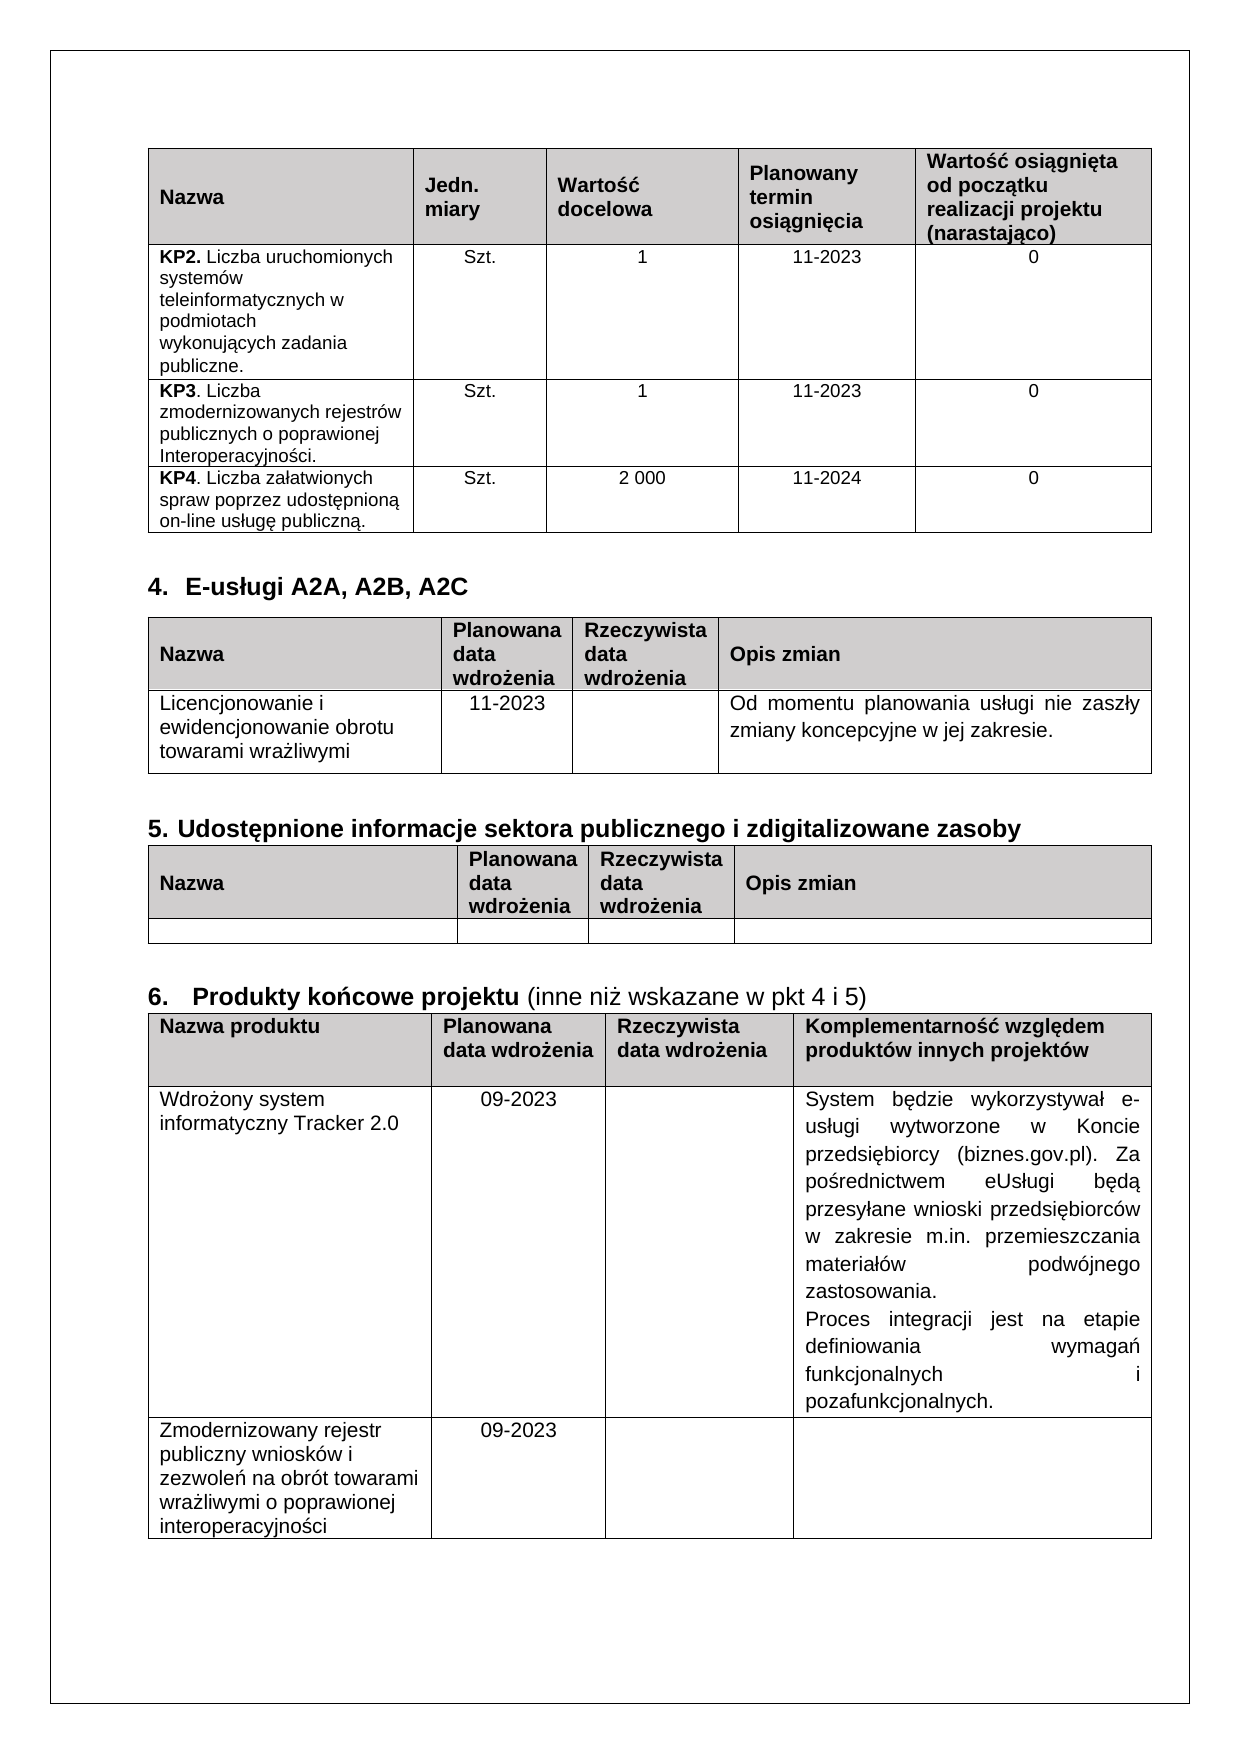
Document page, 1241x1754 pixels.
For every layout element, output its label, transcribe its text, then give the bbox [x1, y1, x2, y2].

table_cell [573, 691, 718, 773]
table_header Nazwa produktu [149, 1014, 431, 1086]
table_header Nazwa [149, 618, 441, 689]
table_cell 09-2023 [432, 1418, 605, 1538]
table_cell 11-2023 [442, 691, 572, 773]
table_cell [606, 1418, 793, 1538]
table_cell 1 [547, 380, 738, 466]
subtitle Udostępnione informacje sektora publicznego i zdigitalizowane zasoby [148, 812, 1093, 843]
table_cell Szt. [414, 380, 546, 466]
table_cell Licencjonowanie i ewidencjonowanie obrotu towarami wrażliwymi [149, 691, 441, 773]
table_header Komplementarność względem produktów innych projektów [794, 1014, 1151, 1086]
table_cell [794, 1418, 1151, 1538]
table_cell System będzie wykorzystywał e-usługi wytworzone w Koncie przedsiębiorcy (biznes.gov.pl). Za pośrednictwem eUsługi będą przesyłane wnioski przedsiębiorców w zakresie m.in. przemieszczania materiałów podwójnego zastosowania. Proces integracji jest na etapie definiowania wymagań funkcjonalnych i pozafunkcjonalnych. [794, 1087, 1151, 1417]
table_cell Zmodernizowany rejestr publiczny wniosków i zezwoleń na obrót towarami wrażliwymi o poprawionej interoperacyjności [149, 1418, 431, 1538]
table_cell 11-2023 [739, 245, 915, 379]
table_cell [735, 919, 1151, 943]
table_header Rzeczywista data wdrożenia [606, 1014, 793, 1086]
table_header Rzeczywista data wdrożenia [573, 618, 718, 689]
table_cell Od momentu planowania usługi nie zaszły zmiany koncepcyjne w jej zakresie. [719, 691, 1151, 773]
table_cell 0 [916, 380, 1151, 466]
table_header Wartość docelowa [547, 149, 738, 244]
table_header Planowana data wdrożenia [432, 1014, 605, 1086]
table_cell 09-2023 [432, 1087, 605, 1417]
subtitle E-usługi A2A, A2B, A2C [148, 570, 1093, 602]
table_cell 0 [916, 245, 1151, 379]
table_cell KP4. Liczba załatwionych spraw poprzez udostępnioną on-line usługę publiczną. [149, 467, 413, 532]
table_header Planowana data wdrożenia [458, 846, 588, 918]
table_cell [458, 919, 588, 943]
table_cell 11-2023 [739, 380, 915, 466]
table_header Jedn. miary [414, 149, 546, 244]
table_header Opis zmian [735, 846, 1151, 918]
table_cell KP3. Liczba zmodernizowanych rejestrów publicznych o poprawionej Interoperacyjności. [149, 380, 413, 466]
table_cell [589, 919, 734, 943]
table_cell [606, 1087, 793, 1417]
table_cell 2 000 [547, 467, 738, 532]
table_cell [149, 919, 457, 943]
table_cell Wdrożony system informatyczny Tracker 2.0 [149, 1087, 431, 1417]
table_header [916, 149, 1151, 244]
table_header Planowany termin osiągnięcia [739, 149, 915, 244]
subtitle Produkty końcowe projektu (inne niż wskazane w pkt 4 i 5) [148, 982, 1093, 1011]
table_header Nazwa [149, 846, 457, 918]
table_header Planowana data wdrożenia [442, 618, 572, 689]
table_cell Szt. [414, 245, 546, 379]
table_cell Szt. [414, 467, 546, 532]
table_cell 11-2024 [739, 467, 915, 532]
table_header Nazwa [149, 149, 413, 244]
table_cell KP2. Liczba uruchomionych systemów teleinformatycznych w podmiotach wykonujących zadania publiczne. [149, 245, 413, 379]
table_cell 0 [916, 467, 1151, 532]
table_header Rzeczywista data wdrożenia [589, 846, 734, 918]
table_cell 1 [547, 245, 738, 379]
table_header Opis zmian [719, 618, 1151, 689]
